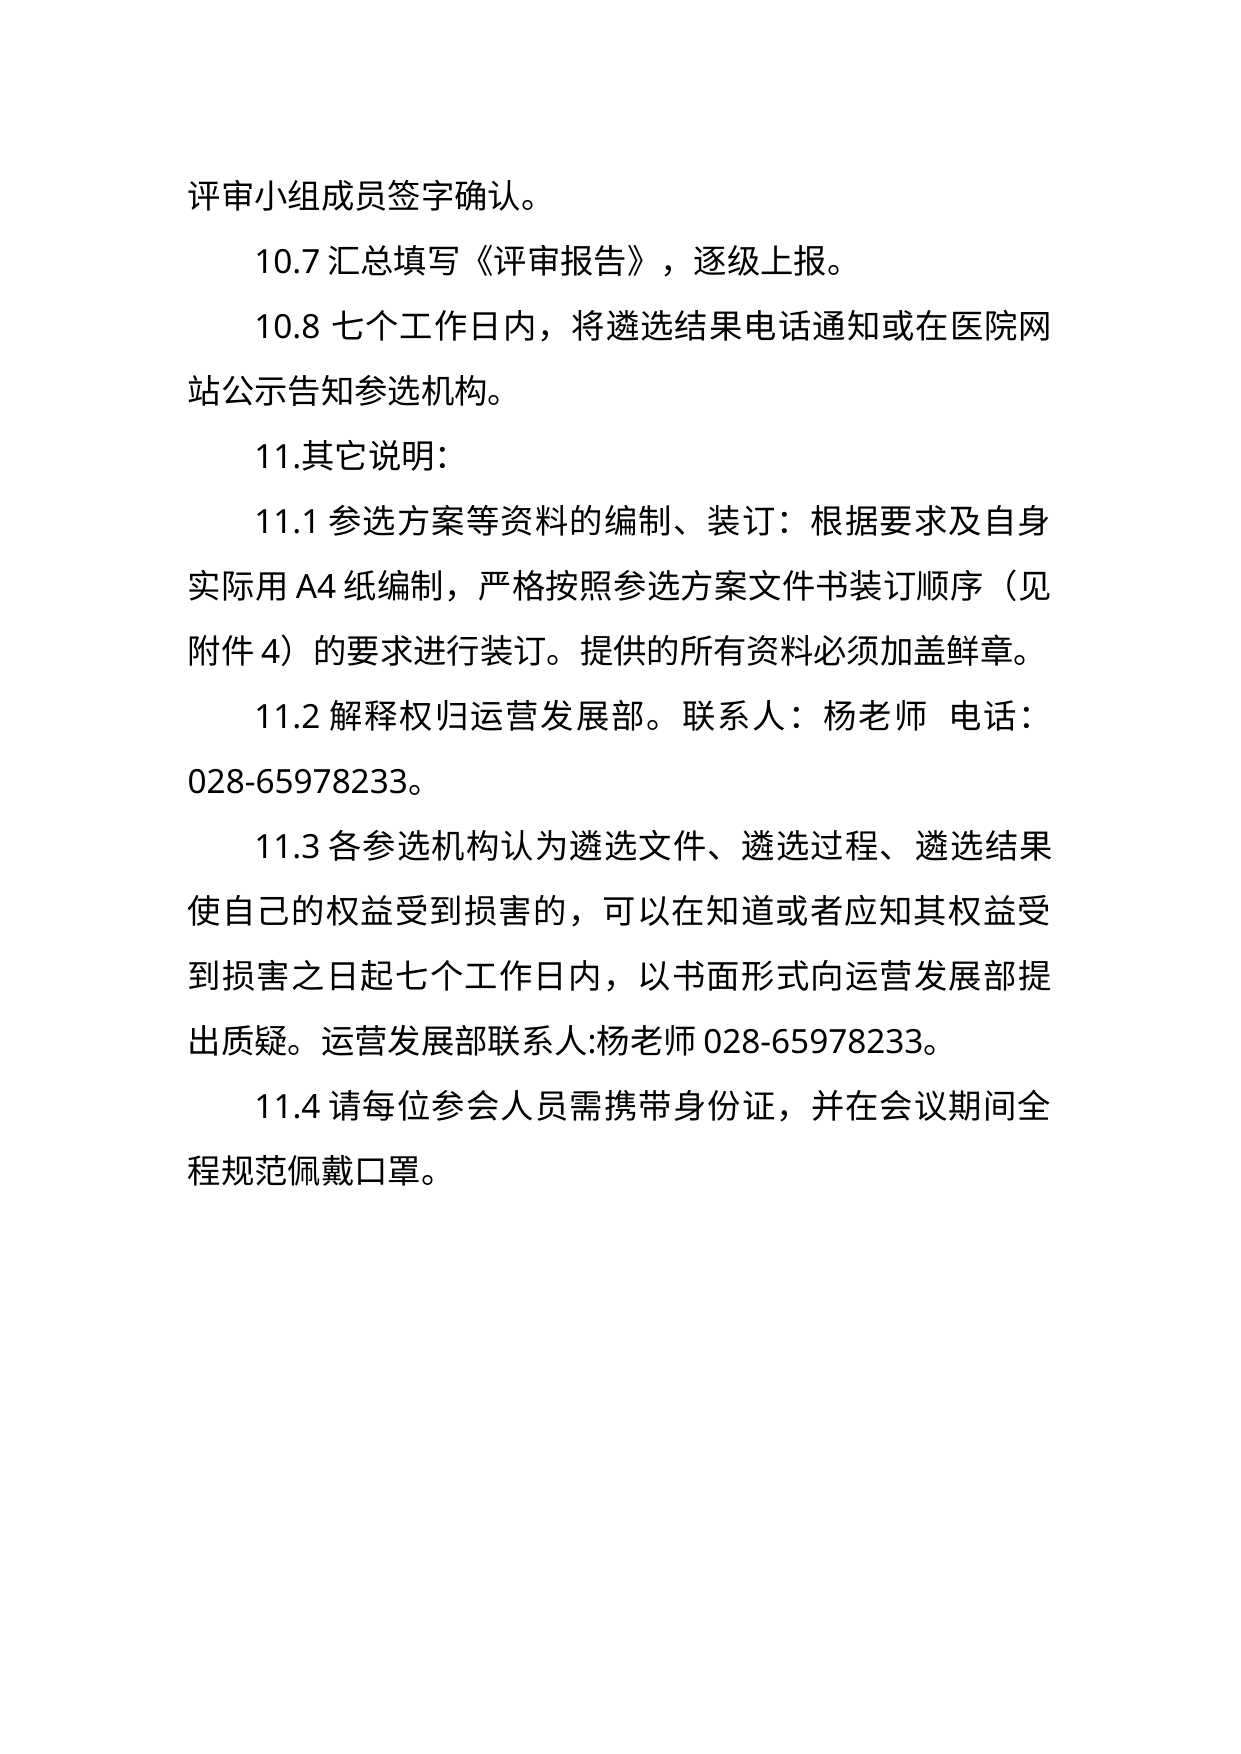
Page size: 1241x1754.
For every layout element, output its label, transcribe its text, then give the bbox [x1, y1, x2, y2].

text 11.3各参选机构认为遴选文件、遴选过程、遴选结果使自己的权益受到损害的，可以在知道或者应知其权益受到损害之日起七个工作日内，以书面形式向运营发展部提出质疑。运营发展部联系人:杨老师028-65978233。 [187, 812, 1053, 1072]
text 10.7汇总填写《评审报告》，逐级上报。 [187, 227, 1053, 292]
text 11.2解释权归运营发展部。联系人：杨老师 电话：028-65978233。 [187, 682, 1053, 812]
text 10.8 七个工作日内，将遴选结果电话通知或在医院网站公示告知参选机构。 [187, 292, 1053, 422]
text 11.1参选方案等资料的编制、装订：根据要求及自身实际用A4纸编制，严格按照参选方案文件书装订顺序（见附件4）的要求进行装订。提供的所有资料必须加盖鲜章。 [187, 487, 1053, 682]
text 11.4请每位参会人员需携带身份证，并在会议期间全程规范佩戴口罩。 [187, 1072, 1053, 1202]
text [187, 162, 1053, 227]
text 11.其它说明： [187, 422, 1053, 487]
